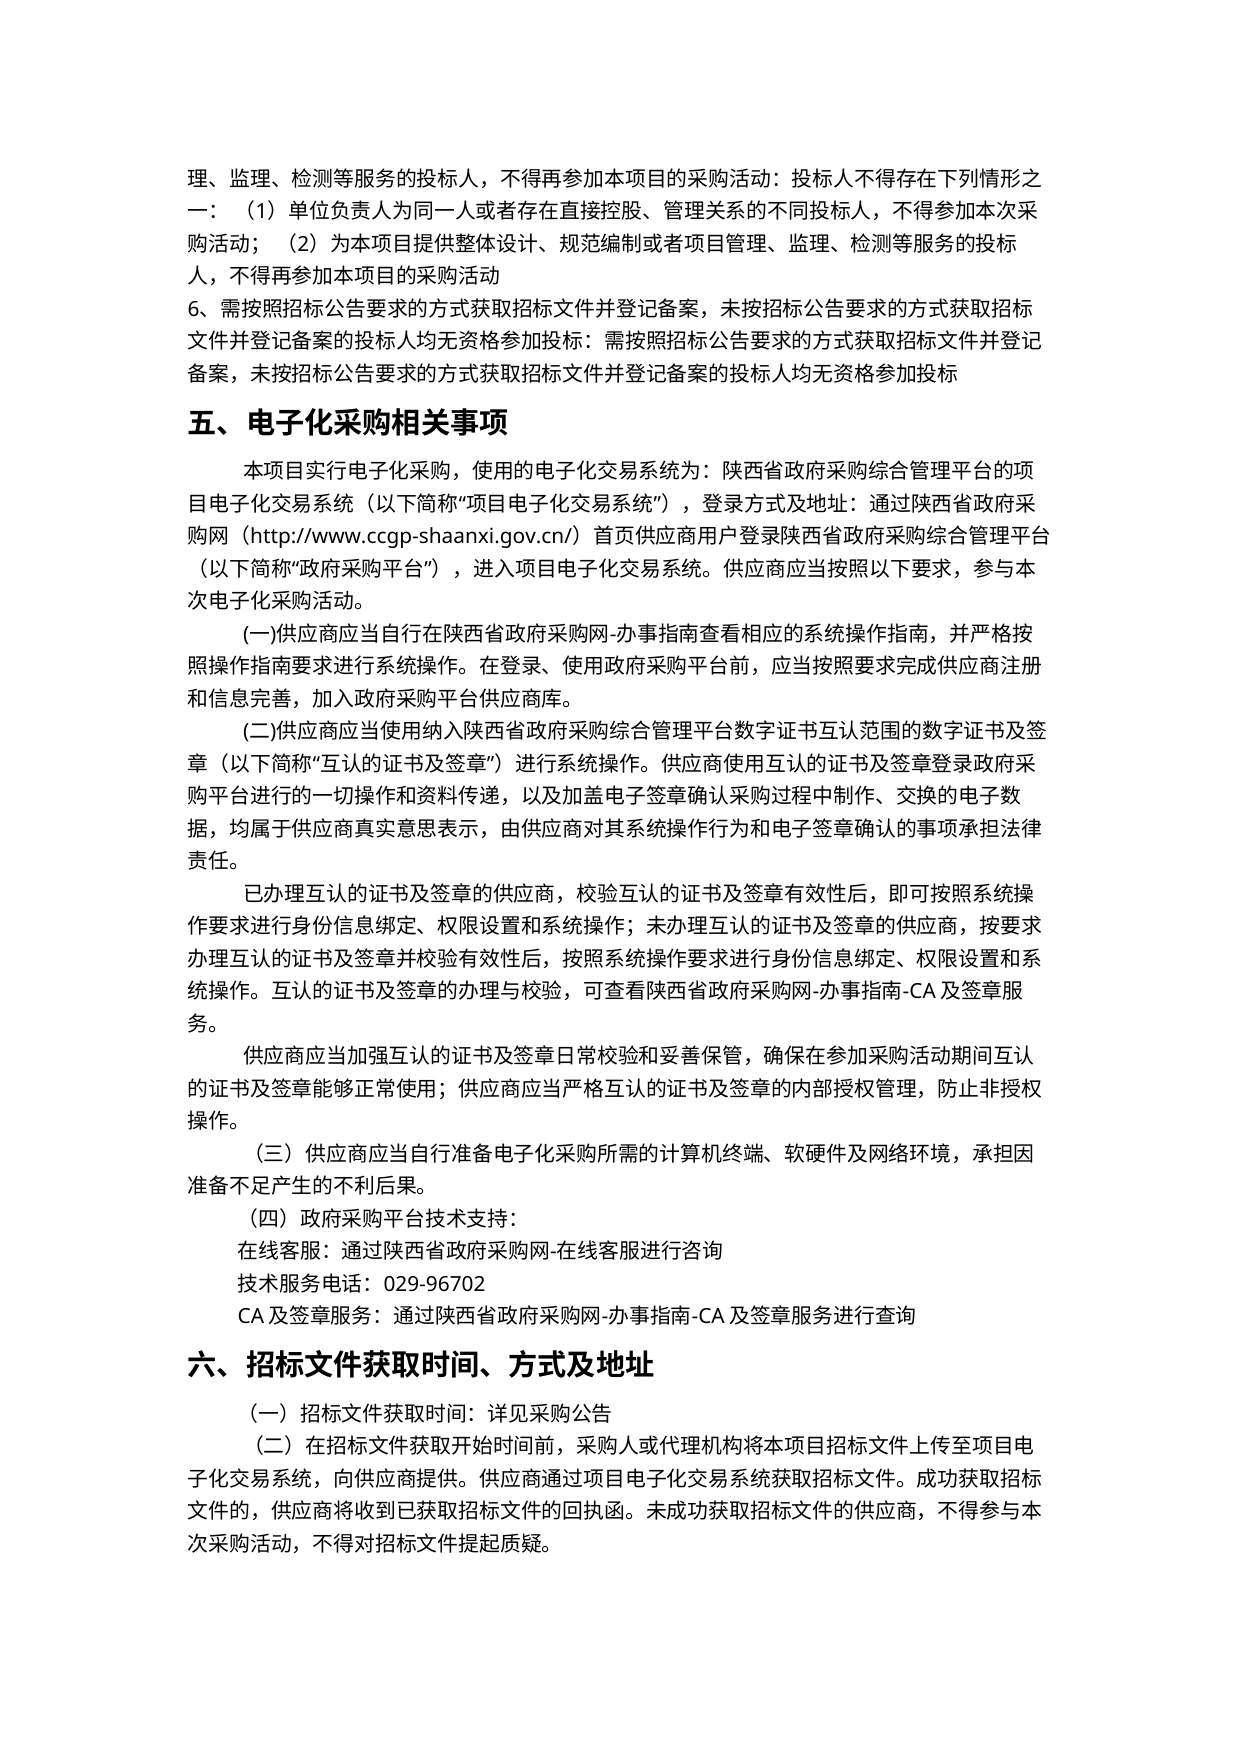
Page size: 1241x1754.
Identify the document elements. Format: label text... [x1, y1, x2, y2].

text （三）供应商应当自行准备电子化采购所需的计算机终端、软硬件及网络环境，承担因准备不足产生的不利后果。 [187, 1137, 1053, 1202]
text 六、招标文件获取时间、方式及地址 [187, 1332, 1053, 1397]
text （四）政府采购平台技术支持： [187, 1202, 1053, 1234]
text 6、需按照招标公告要求的方式获取招标文件并登记备案，未按招标公告要求的方式获取招标文件并登记备案的投标人均无资格参加投标：需按照招标公告要求的方式获取招标文件并登记备案，未按招标公告要求的方式获取招标文件并登记备案的投标人均无资格参加投标 [187, 292, 1053, 389]
text (二)供应商应当使用纳入陕西省政府采购综合管理平台数字证书互认范围的数字证书及签章（以下简称“互认的证书及签章”）进行系统操作。供应商使用互认的证书及签章登录政府采购平台进行的一切操作和资料传递，以及加盖电子签章确认采购过程中制作、交换的电子数据，均属于供应商真实意思表示，由供应商对其系统操作行为和电子签章确认的事项承担法律责任。 [187, 714, 1053, 877]
text CA及签章服务：通过陕西省政府采购网-办事指南-CA及签章服务进行查询 [187, 1299, 1053, 1332]
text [187, 162, 1053, 292]
text 本项目实行电子化采购，使用的电子化交易系统为：陕西省政府采购综合管理平台的项目电子化交易系统（以下简称“项目电子化交易系统”），登录方式及地址：通过陕西省政府采购网（http://www.ccgp-shaanxi.gov.cn/）首页供应商用户登录陕西省政府采购综合管理平台（以下简称“政府采购平台”），进入项目电子化交易系统。供应商应当按照以下要求，参与本次电子化采购活动。 [187, 454, 1053, 617]
text 已办理互认的证书及签章的供应商，校验互认的证书及签章有效性后，即可按照系统操作要求进行身份信息绑定、权限设置和系统操作；未办理互认的证书及签章的供应商，按要求办理互认的证书及签章并校验有效性后，按照系统操作要求进行身份信息绑定、权限设置和系统操作。互认的证书及签章的办理与校验，可查看陕西省政府采购网-办事指南-CA及签章服务。 [187, 877, 1053, 1039]
text （二）在招标文件获取开始时间前，采购人或代理机构将本项目招标文件上传至项目电子化交易系统，向供应商提供。供应商通过项目电子化交易系统获取招标文件。成功获取招标文件的，供应商将收到已获取招标文件的回执函。未成功获取招标文件的供应商，不得参与本次采购活动，不得对招标文件提起质疑。 [187, 1429, 1053, 1559]
text 五、电子化采购相关事项 [187, 389, 1053, 454]
text 在线客服：通过陕西省政府采购网-在线客服进行咨询 [187, 1234, 1053, 1267]
text 技术服务电话：029-96702 [187, 1267, 1053, 1299]
text （一）招标文件获取时间：详见采购公告 [187, 1397, 1053, 1429]
text (一)供应商应当自行在陕西省政府采购网-办事指南查看相应的系统操作指南，并严格按照操作指南要求进行系统操作。在登录、使用政府采购平台前，应当按照要求完成供应商注册和信息完善，加入政府采购平台供应商库。 [187, 617, 1053, 714]
text 供应商应当加强互认的证书及签章日常校验和妥善保管，确保在参加采购活动期间互认的证书及签章能够正常使用；供应商应当严格互认的证书及签章的内部授权管理，防止非授权操作。 [187, 1039, 1053, 1137]
